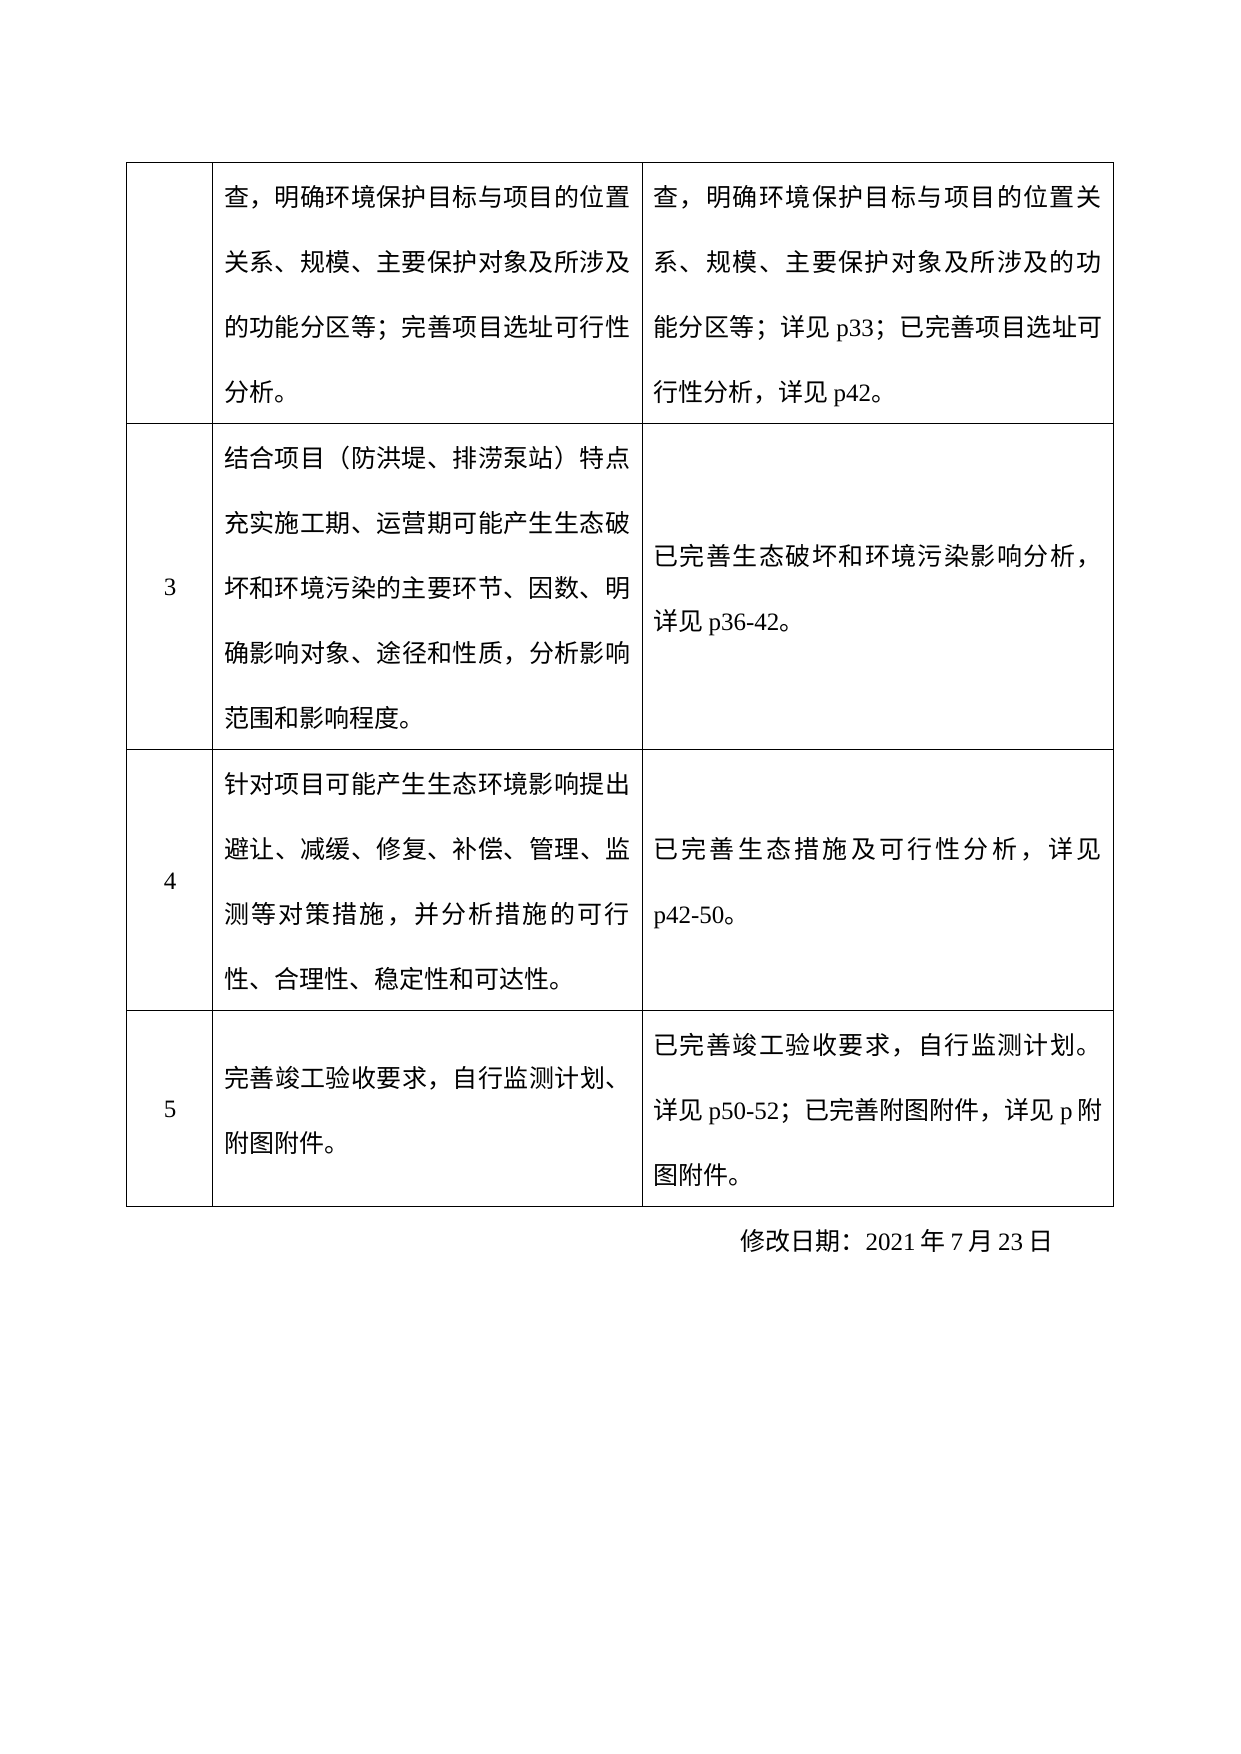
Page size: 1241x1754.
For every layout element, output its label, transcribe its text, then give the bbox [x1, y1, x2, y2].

table_cell 5 [127, 1011, 212, 1206]
text 修改日期：2021年7月23日 [187, 1207, 1053, 1272]
table_cell 结合项目（防洪堤、排涝泵站）特点充实施工期、运营期可能产生生态破坏和环境污染的主要环节、因数、明确影响对象、途径和性质，分析影响范围和影响程度。 [213, 424, 642, 749]
table_cell 已完善生态措施及可行性分析，详见p42-50。 [643, 750, 1113, 1010]
table_cell 2 [127, 163, 212, 423]
table_cell 4 [127, 750, 212, 1010]
table_cell 已完善竣工验收要求，自行监测计划。详见p50-52；已完善附图附件，详见p附图附件。 [643, 1011, 1113, 1206]
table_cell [213, 163, 642, 423]
table_cell 3 [127, 424, 212, 749]
table_cell 已完善生态破坏和环境污染影响分析，详见p36-42。 [643, 424, 1113, 749]
table_cell 针对项目可能产生生态环境影响提出避让、减缓、修复、补偿、管理、监测等对策措施，并分析措施的可行性、合理性、稳定性和可达性。 [213, 750, 642, 1010]
table_cell 完善竣工验收要求，自行监测计划、附图附件。 [213, 1011, 642, 1206]
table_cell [643, 163, 1113, 423]
